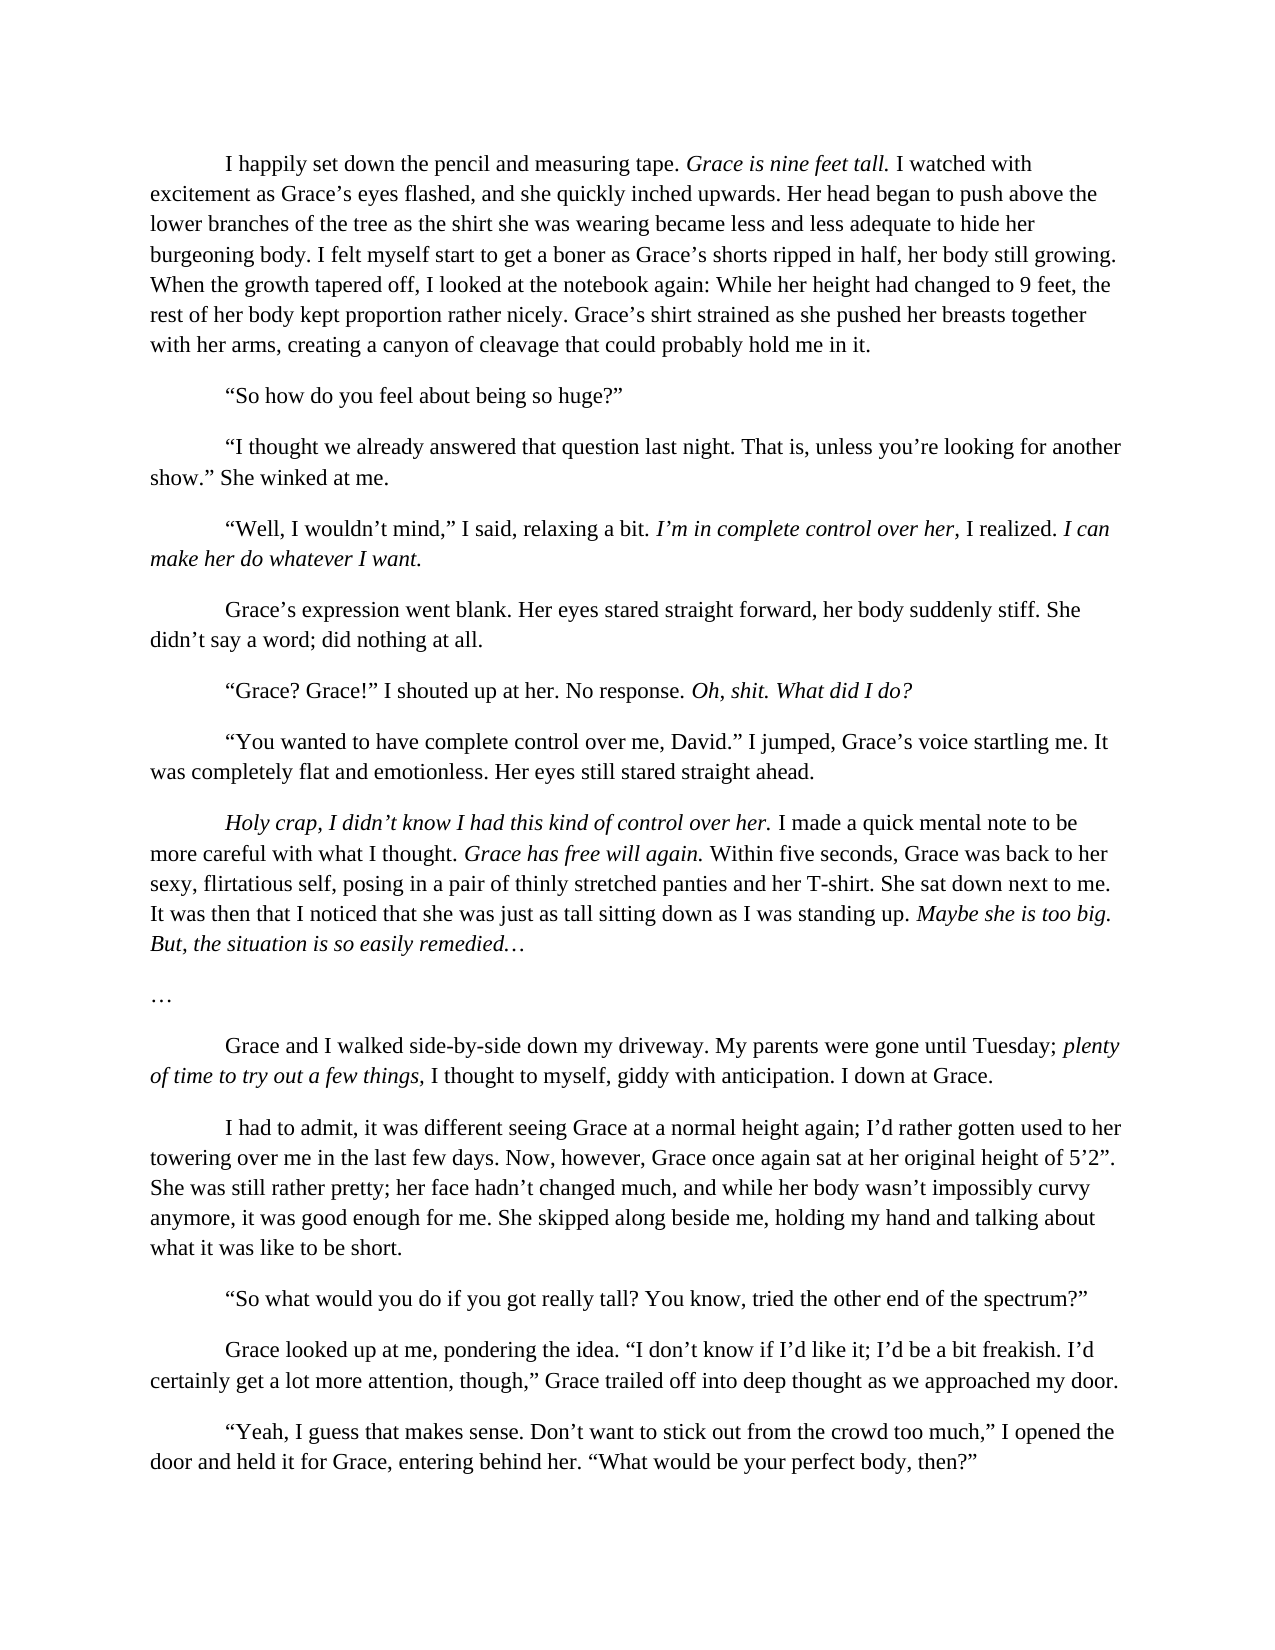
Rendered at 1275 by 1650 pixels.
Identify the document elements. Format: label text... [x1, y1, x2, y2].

text I happily set down the pencil and measuring tape. Grace is nine feet tall. I watched with excitement as Grace’s eyes flashed, and she quickly inched upwards. Her head began to push above the lower branches of the tree as the shirt she was wearing became less and less adequate to hide her burgeoning body. I felt myself start to get a boner as Grace’s shorts ripped in half, her body still growing. When the growth tapered off, I looked at the notebook again: While her height had changed to 9 feet, the rest of her body kept proportion rather nicely. Grace’s shirt strained as she pushed her breasts together with her arms, creating a canyon of cleavage that could probably hold me in it. [150, 150, 1125, 358]
text Grace looked up at me, pondering the idea. “I don’t know if I’d like it; I’d be a bit freakish. I’d certainly get a lot more attention, though,” Grace trailed off into deep thought as we approached my door. [150, 1336, 1125, 1393]
text I had to admit, it was different seeing Grace at a normal height again; I’d rather gotten used to her towering over me in the last few days. Now, however, Grace once again sat at her original height of 5’2”. She was still rather pretty; her face hadn’t changed much, and while her body wasn’t impossibly curvy anymore, it was good enough for me. She skipped along beside me, holding my hand and talking about what it was like to be short. [150, 1113, 1125, 1261]
text “I thought we already answered that question last night. That is, unless you’re looking for another show.” She winked at me. [150, 433, 1125, 490]
text “So what would you do if you got really tall? You know, tried the other end of the spectrum?” [150, 1285, 1125, 1312]
text … [150, 981, 1125, 1008]
text “Well, I wouldn’t mind,” I said, relaxing a bit. I’m in complete control over her, I realized. I can make her do whatever I want. [150, 514, 1125, 571]
text “You wanted to have complete control over me, David.” I jumped, Grace’s voice startling me. It was completely flat and emotionless. Her eyes still stared straight ahead. [150, 728, 1125, 785]
text Holy crap, I didn’t know I had this kind of control over her. I made a quick mental note to be more careful with what I thought. Grace has free will again. Within five seconds, Grace was back to her sexy, flirtatious self, posing in a pair of thinly stretched panties and her T-shirt. She sat down next to me. It was then that I noticed that she was just as tall sitting down as I was standing up. Maybe she is too big. But, the situation is so easily remedied… [150, 809, 1125, 957]
text “So how do you feel about being so huge?” [150, 382, 1125, 409]
text Grace’s expression went blank. Her eyes stared straight forward, her body suddenly stiff. She didn’t say a word; did nothing at all. [150, 596, 1125, 652]
text Grace and I walked side-by-side down my driveway. My parents were gone until Tuesday; plenty of time to try out a few things, I thought to myself, giddy with anticipation. I down at Grace. [150, 1032, 1125, 1089]
text “Grace? Grace!” I shouted up at her. No response. Oh, shit. What did I do? [150, 677, 1125, 703]
text “Yeah, I guess that makes sense. Don’t want to stick out from the crowd too much,” I opened the door and held it for Grace, entering behind her. “What would be your perfect body, then?” [150, 1418, 1125, 1474]
